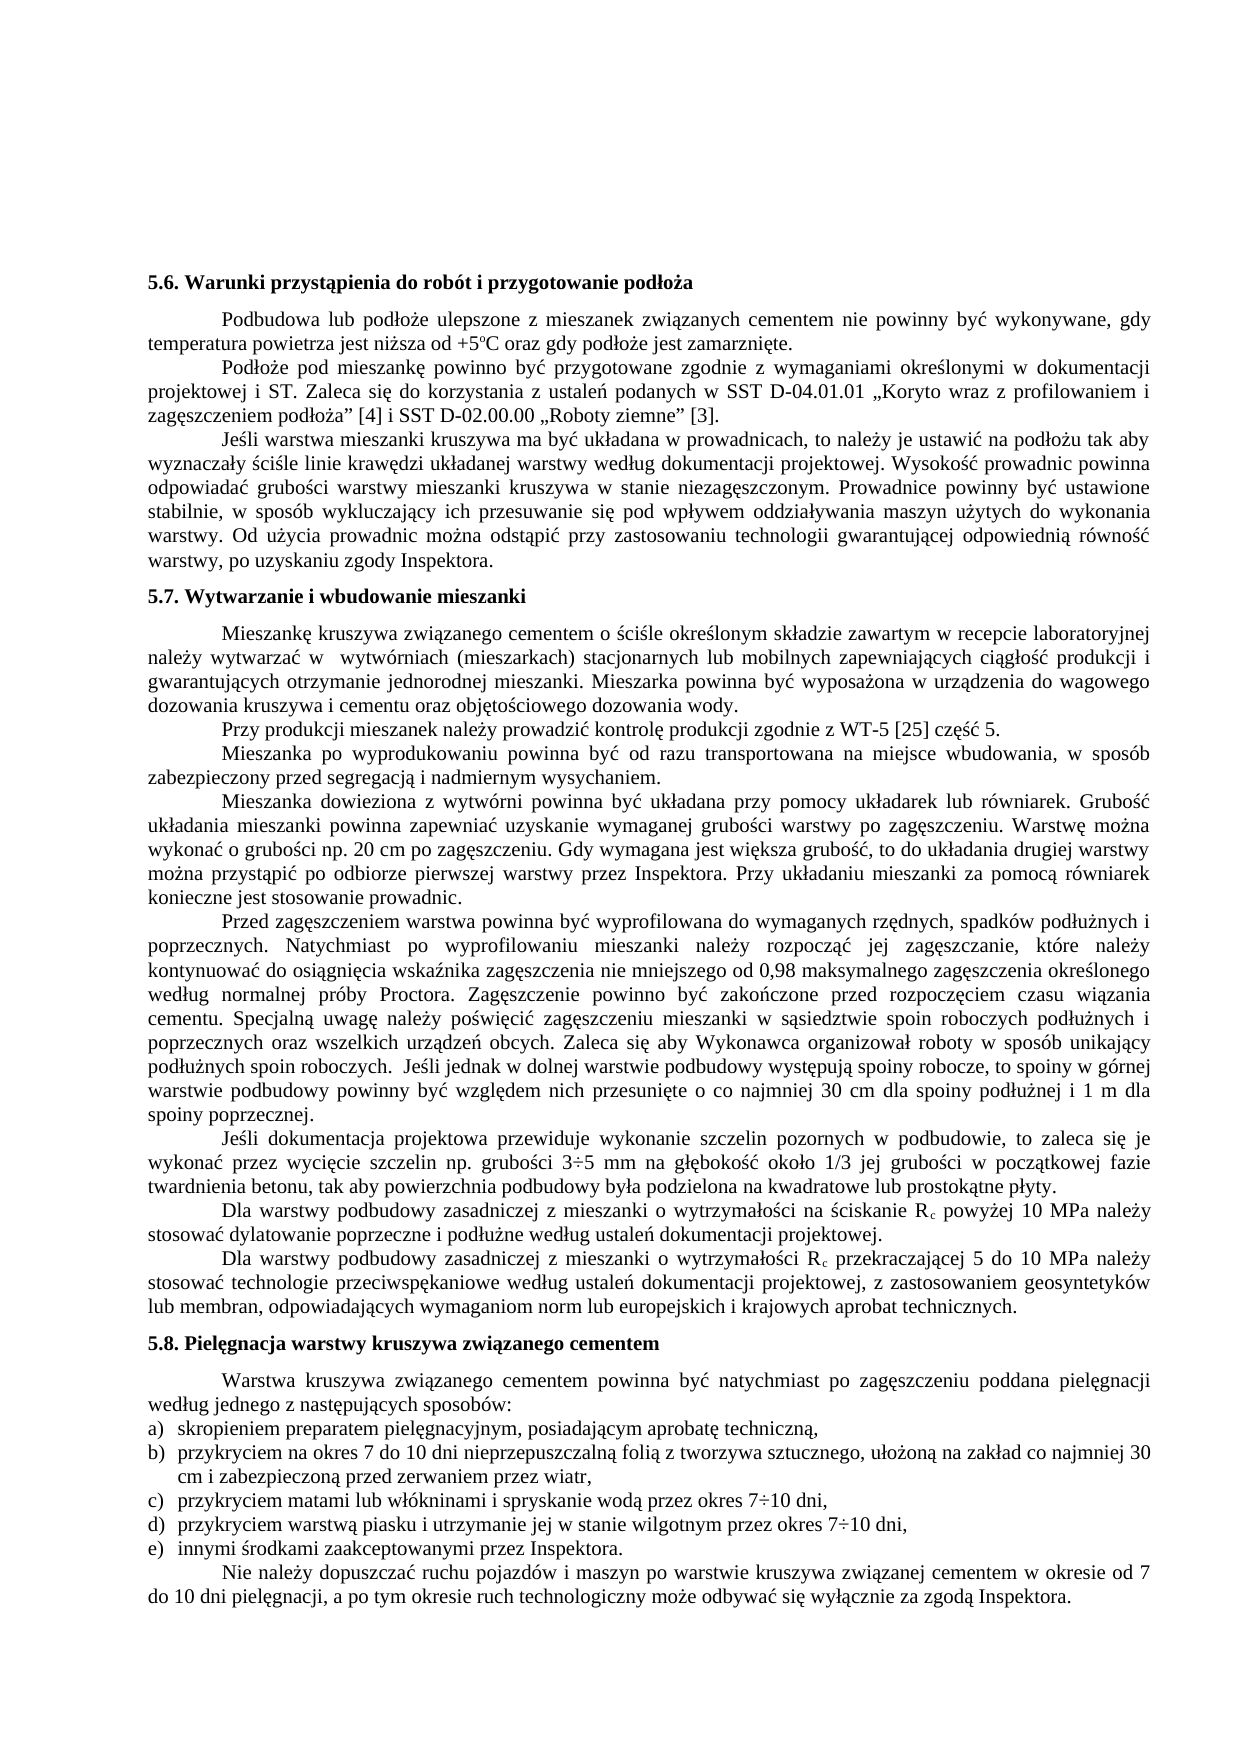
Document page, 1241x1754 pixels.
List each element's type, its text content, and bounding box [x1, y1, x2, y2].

list przykryciem na okres 7 do 10 dni nieprzepuszczalną folią z tworzywa sztucznego, ułożoną na zakład co najmniej i zabezpieczoną przed zerwaniem przez wiatr, [148, 1440, 1152, 1488]
text Warstwa kruszywa związanego cementem powinna być natychmiast po zagęszczeniu poddana pielęgnacji według jednego z następujących sposobów: [148, 1367, 1152, 1416]
text Nie należy dopuszczać ruchu pojazdów i maszyn po warstwie kruszywa związanej cementem w okresie od 7 do 10 dni pielęgnacji, a po tym okresie ruch technologiczny może odbywać się wyłącznie za zgodą Inspektora. [148, 1560, 1152, 1608]
list innymi środkami zaakceptowanymi przez Inspektora. [148, 1536, 1152, 1560]
text Przy produkcji mieszanek należy prowadzić kontrolę produkcji zgodnie z WT-5 [25] część 5. [148, 717, 1152, 741]
list przykryciem warstwą piasku i utrzymanie jej w stanie wilgotnym przez okres 7÷10 dni, [148, 1512, 1152, 1536]
text Jeśli warstwa mieszanki kruszywa ma być układana w prowadnicach, to należy je ustawić na podłożu tak aby wyznaczały ściśle linie krawędzi układanej warstwy według dokumentacji projektowej. Wysokość prowadnic powinna odpowiadać grubości warstwy mieszanki kruszywa w stanie niezagęszczonym. Prowadnice powinny być ustawione stabilnie, w sposób wykluczający ich przesuwanie się pod wpływem oddziaływania maszyn użytych do wykonania warstwy. Od użycia prowadnic można odstąpić przy zastosowaniu technologii gwarantującej odpowiednią równość warstwy, po uzyskaniu zgody Inspektora. [148, 427, 1152, 572]
text Podbudowa lub podłoże ulepszone z mieszanek związanych cementem nie powinny być wykonywane, gdy temperatura powietrza jest niższa od +5oC oraz gdy podłoże jest zamarznięte. [148, 307, 1152, 355]
list przykryciem matami lub włókninami i spryskanie wodą przez okres 7÷10 dni, [148, 1488, 1152, 1512]
text Jeśli dokumentacja projektowa przewiduje wykonanie szczelin pozornych w podbudowie, to zaleca się je wykonać przez wycięcie szczelin np. grubości 3÷5 mm na głębokość około 1/3 jej grubości w początkowej fazie twardnienia betonu, tak aby powierzchnia podbudowy była podzielona na kwadratowe lub prostokątne płyty. [148, 1126, 1152, 1198]
subtitle 5.6. Warunki przystąpienia do robót i przygotowanie podłoża [148, 270, 1152, 294]
subtitle 5.8. Pielęgnacja warstwy kruszywa związanego cementem [148, 1331, 1152, 1355]
text Mieszanka dowieziona z wytwórni powinna być układana przy pomocy układarek lub równiarek. Grubość układania mieszanki powinna zapewniać uzyskanie wymaganej grubości warstwy po zagęszczeniu. Warstwę można wykonać o grubości np. po zagęszczeniu. Gdy wymagana jest większa grubość, to do układania drugiej warstwy można przystąpić po odbiorze pierwszej warstwy przez Inspektora. Przy układaniu mieszanki za pomocą równiarek konieczne jest stosowanie prowadnic. [148, 789, 1152, 909]
text Mieszanka po wyprodukowaniu powinna być od razu transportowana na miejsce wbudowania, w sposób zabezpieczony przed segregacją i nadmiernym wysychaniem. [148, 741, 1152, 789]
text Mieszankę kruszywa związanego cementem o ściśle określonym składzie zawartym w recepcie laboratoryjnej należy wytwarzać w wytwórniach (mieszarkach) stacjonarnych lub mobilnych zapewniających ciągłość produkcji i gwarantujących otrzymanie jednorodnej mieszanki. Mieszarka powinna być wyposażona w urządzenia do wagowego dozowania kruszywa i cementu oraz objętościowego dozowania wody. [148, 621, 1152, 717]
subtitle 5.7. Wytwarzanie i wbudowanie mieszanki [148, 584, 1152, 608]
text Podłoże pod mieszankę powinno być przygotowane zgodnie z wymaganiami określonymi w dokumentacji projektowej i ST. Zaleca się do korzystania z ustaleń podanych w SST D-04.01.01 „Koryto wraz z profilowaniem i zagęszczeniem podłoża” [4] i SST D-02.00.00 „Roboty ziemne” [3]. [148, 355, 1152, 427]
text Dla warstwy podbudowy zasadniczej z mieszanki o wytrzymałości Rc przekraczającej 5 do 10 MPa należy stosować technologie przeciwspękaniowe według ustaleń dokumentacji projektowej, z zastosowaniem geosyntetyków lub membran, odpowiadających wymaganiom norm lub europejskich i krajowych aprobat technicznych. [148, 1246, 1152, 1318]
list skropieniem preparatem pielęgnacyjnym, posiadającym aprobatę techniczną, [148, 1416, 1152, 1440]
text Dla warstwy podbudowy zasadniczej z mieszanki o wytrzymałości na ściskanie Rc powyżej 10 MPa należy stosować dylatowanie poprzeczne i podłużne według ustaleń dokumentacji projektowej. [148, 1198, 1152, 1246]
text Przed zagęszczeniem warstwa powinna być wyprofilowana do wymaganych rzędnych, spadków podłużnych i poprzecznych. Natychmiast po wyprofilowaniu mieszanki należy rozpocząć jej zagęszczanie, które należy kontynuować do osiągnięcia wskaźnika zagęszczenia nie mniejszego od 0,98 maksymalnego zagęszczenia określonego według normalnej próby Proctora. Zagęszczenie powinno być zakończone przed rozpoczęciem czasu wiązania cementu. Specjalną uwagę należy poświęcić zagęszczeniu mieszanki w sąsiedztwie spoin roboczych podłużnych i poprzecznych oraz wszelkich urządzeń obcych. Zaleca się aby Wykonawca organizował roboty w sposób unikający podłużnych spoin roboczych. Jeśli jednak w dolnej warstwie podbudowy występują spoiny robocze, to spoiny w górnej warstwie podbudowy powinny być względem nich przesunięte o co najmniej dla spoiny podłużnej i dla spoiny poprzecznej. [148, 909, 1152, 1126]
